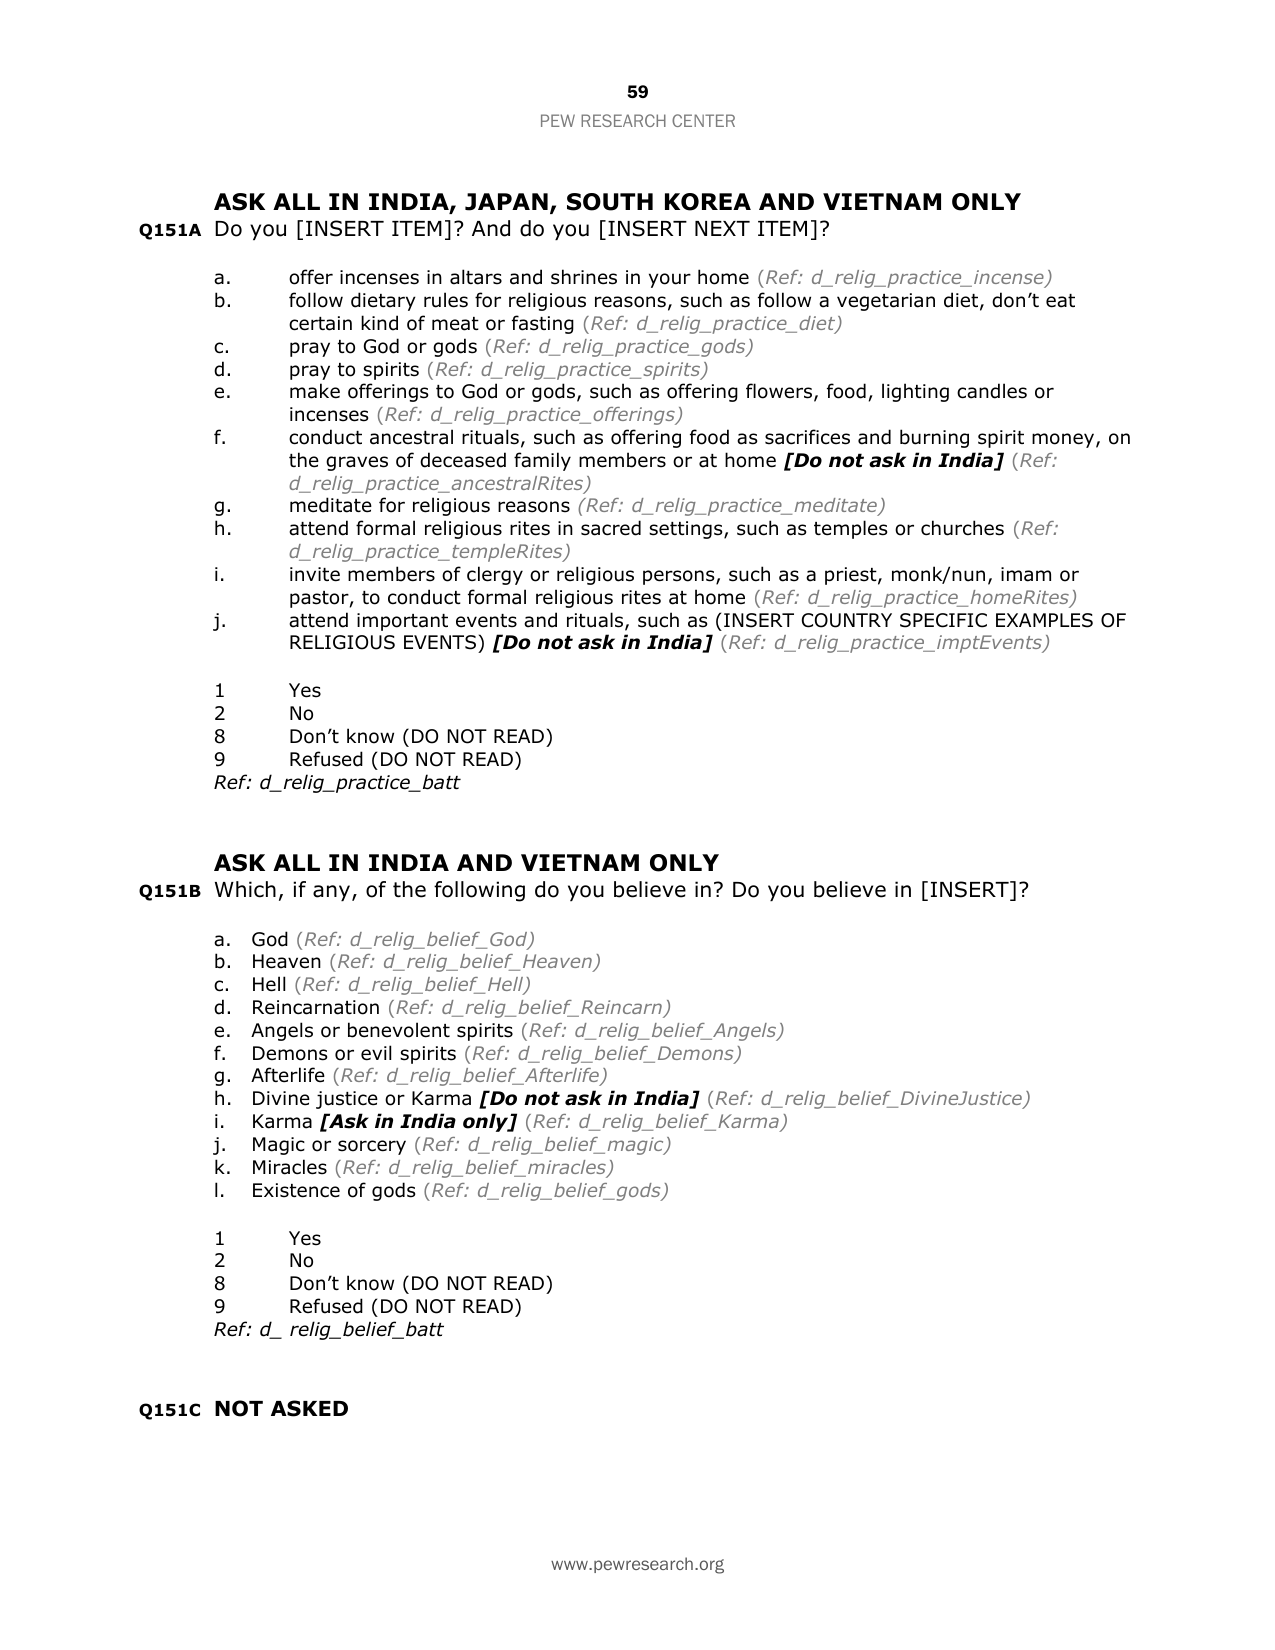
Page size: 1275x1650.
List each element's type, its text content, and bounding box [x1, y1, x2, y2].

list pray to God or gods (Ref: d_relig_practice_gods) [214, 334, 1136, 357]
text Ref: d_relig_practice_batt [214, 770, 1136, 793]
list God (Ref: d_relig_belief_God) [214, 927, 1136, 950]
list conduct ancestral rituals, such as offering food as sacrifices and burning spirit money, on the graves of deceased family members or at home [Do not ask in India] (Ref: d_relig_practice_ancestralRites) [214, 426, 1136, 494]
list Existence of gods (Ref: d_relig_belief_gods) [214, 1178, 1136, 1201]
list Demons or evil spirits (Ref: d_relig_belief_Demons) [214, 1041, 1136, 1064]
text Q151C NOT ASKED [139, 1396, 1136, 1421]
list Karma [Ask in India only] (Ref: d_relig_belief_Karma) [214, 1110, 1136, 1132]
list attend formal religious rites in sacred settings, such as temples or churches (Ref: d_relig_practice_templeRites) [214, 517, 1136, 562]
list Afterlife (Ref: d_relig_belief_Afterlife) [214, 1064, 1136, 1087]
list make offerings to God or gods, such as offering flowers, food, lighting candles or incenses (Ref: d_relig_practice_offerings) [214, 380, 1136, 426]
list Hell (Ref: d_relig_belief_Hell) [214, 973, 1136, 996]
list Yes [214, 1226, 1136, 1249]
list meditate for religious reasons (Ref: d_relig_practice_meditate) [214, 494, 1136, 517]
list No [214, 1249, 1136, 1272]
text ASK ALL IN INDIA AND VIETNAM ONLY [214, 849, 1136, 877]
text ASK ALL IN INDIA, JAPAN, SOUTH KOREA AND VIETNAM ONLY [214, 187, 1136, 215]
list invite members of clergy or religious persons, such as a priest, monk/nun, imam or pastor, to conduct formal religious rites at home (Ref: d_relig_practice_homeRites) [214, 562, 1136, 608]
list Miracles (Ref: d_relig_belief_miracles) [214, 1155, 1136, 1178]
list Magic or sorcery (Ref: d_relig_belief_magic) [214, 1132, 1136, 1155]
list Don’t know (DO NOT READ) [214, 1272, 1136, 1295]
list pray to spirits (Ref: d_relig_practice_spirits) [214, 357, 1136, 380]
list Divine justice or Karma [Do not ask in India] (Ref: d_relig_belief_DivineJustice) [214, 1087, 1136, 1110]
list No [214, 702, 1136, 725]
list Refused (DO NOT READ) [214, 747, 1136, 770]
list Angels or benevolent spirits (Ref: d_relig_belief_Angels) [214, 1018, 1136, 1041]
text Q151B Which, if any, of the following do you believe in? Do you believe in [INSERT]? [139, 877, 1136, 902]
text Q151A Do you [INSERT ITEM]? And do you [INSERT NEXT ITEM]? [139, 215, 1136, 241]
list Heaven (Ref: d_relig_belief_Heaven) [214, 950, 1136, 973]
list follow dietary rules for religious reasons, such as follow a vegetarian diet, don’t eat certain kind of meat or fasting (Ref: d_relig_practice_diet) [214, 289, 1136, 334]
list Reincarnation (Ref: d_relig_belief_Reincarn) [214, 996, 1136, 1018]
list Refused (DO NOT READ) [214, 1295, 1136, 1317]
list Yes [214, 679, 1136, 702]
text Ref: d_ relig_belief_batt [214, 1317, 1136, 1340]
list offer incenses in altars and shrines in your home (Ref: d_relig_practice_incense) [214, 266, 1136, 289]
list Don’t know (DO NOT READ) [214, 725, 1136, 747]
list attend important events and rituals, such as (INSERT COUNTRY SPECIFIC EXAMPLES OF RELIGIOUS EVENTS) [Do not ask in India] (Ref: d_relig_practice_imptEvents) [214, 608, 1136, 654]
